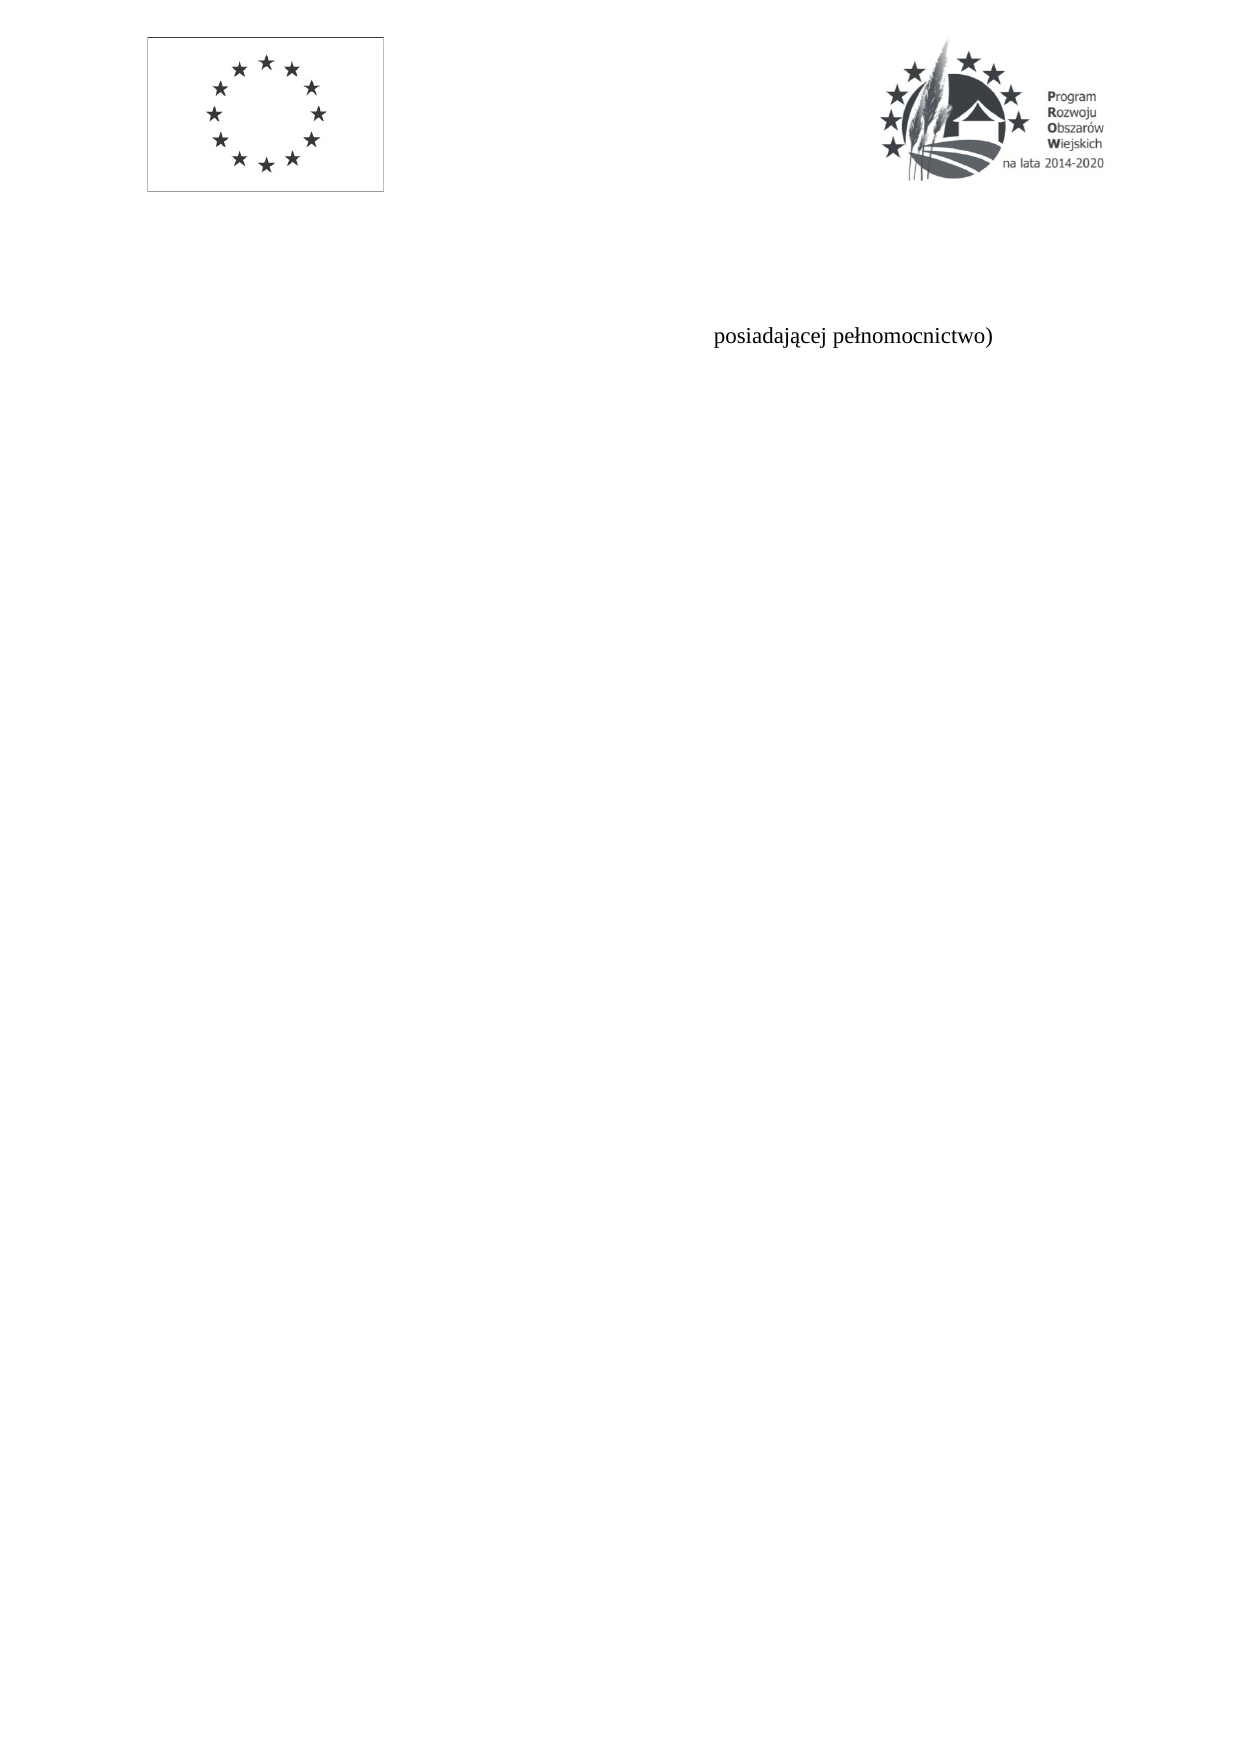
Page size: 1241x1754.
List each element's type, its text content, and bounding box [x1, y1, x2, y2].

picture [147, 37, 384, 192]
picture [873, 29, 1111, 192]
text posiadającej pełnomocnictwo) [148, 322, 1093, 349]
